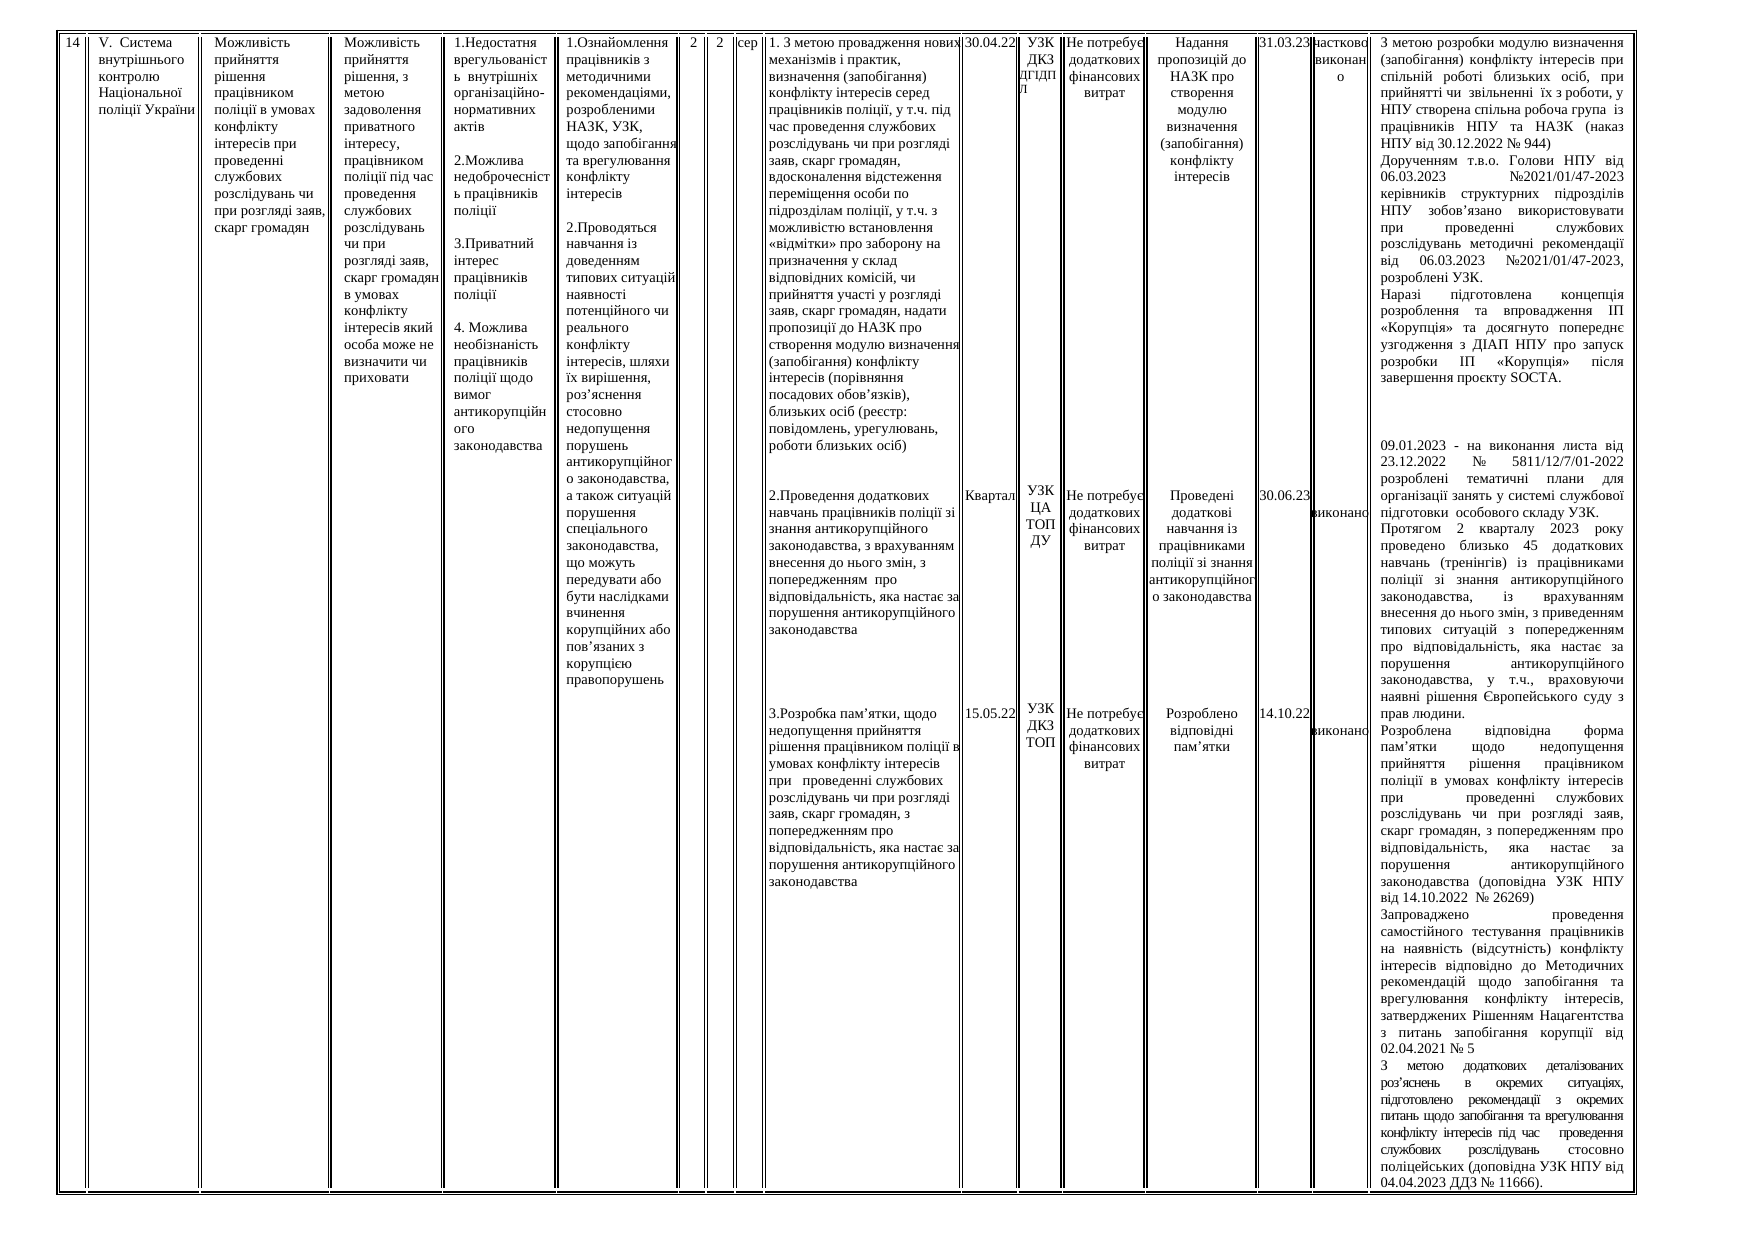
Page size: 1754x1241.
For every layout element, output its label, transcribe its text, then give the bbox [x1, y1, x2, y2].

table_cell 2 [706, 31, 735, 1191]
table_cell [1313, 31, 1369, 1191]
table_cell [1063, 31, 1146, 1191]
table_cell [1257, 34, 1312, 1191]
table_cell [87, 31, 200, 1191]
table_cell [443, 34, 556, 1191]
table_cell 2 [678, 31, 706, 1191]
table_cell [1369, 34, 1633, 1191]
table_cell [330, 31, 443, 1191]
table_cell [961, 31, 1018, 1191]
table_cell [764, 34, 961, 1191]
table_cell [1146, 34, 1257, 1191]
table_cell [200, 31, 330, 1191]
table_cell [1018, 34, 1062, 1191]
table_cell 14 [58, 31, 87, 1191]
table_cell сер [735, 31, 764, 1191]
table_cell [556, 31, 678, 1191]
